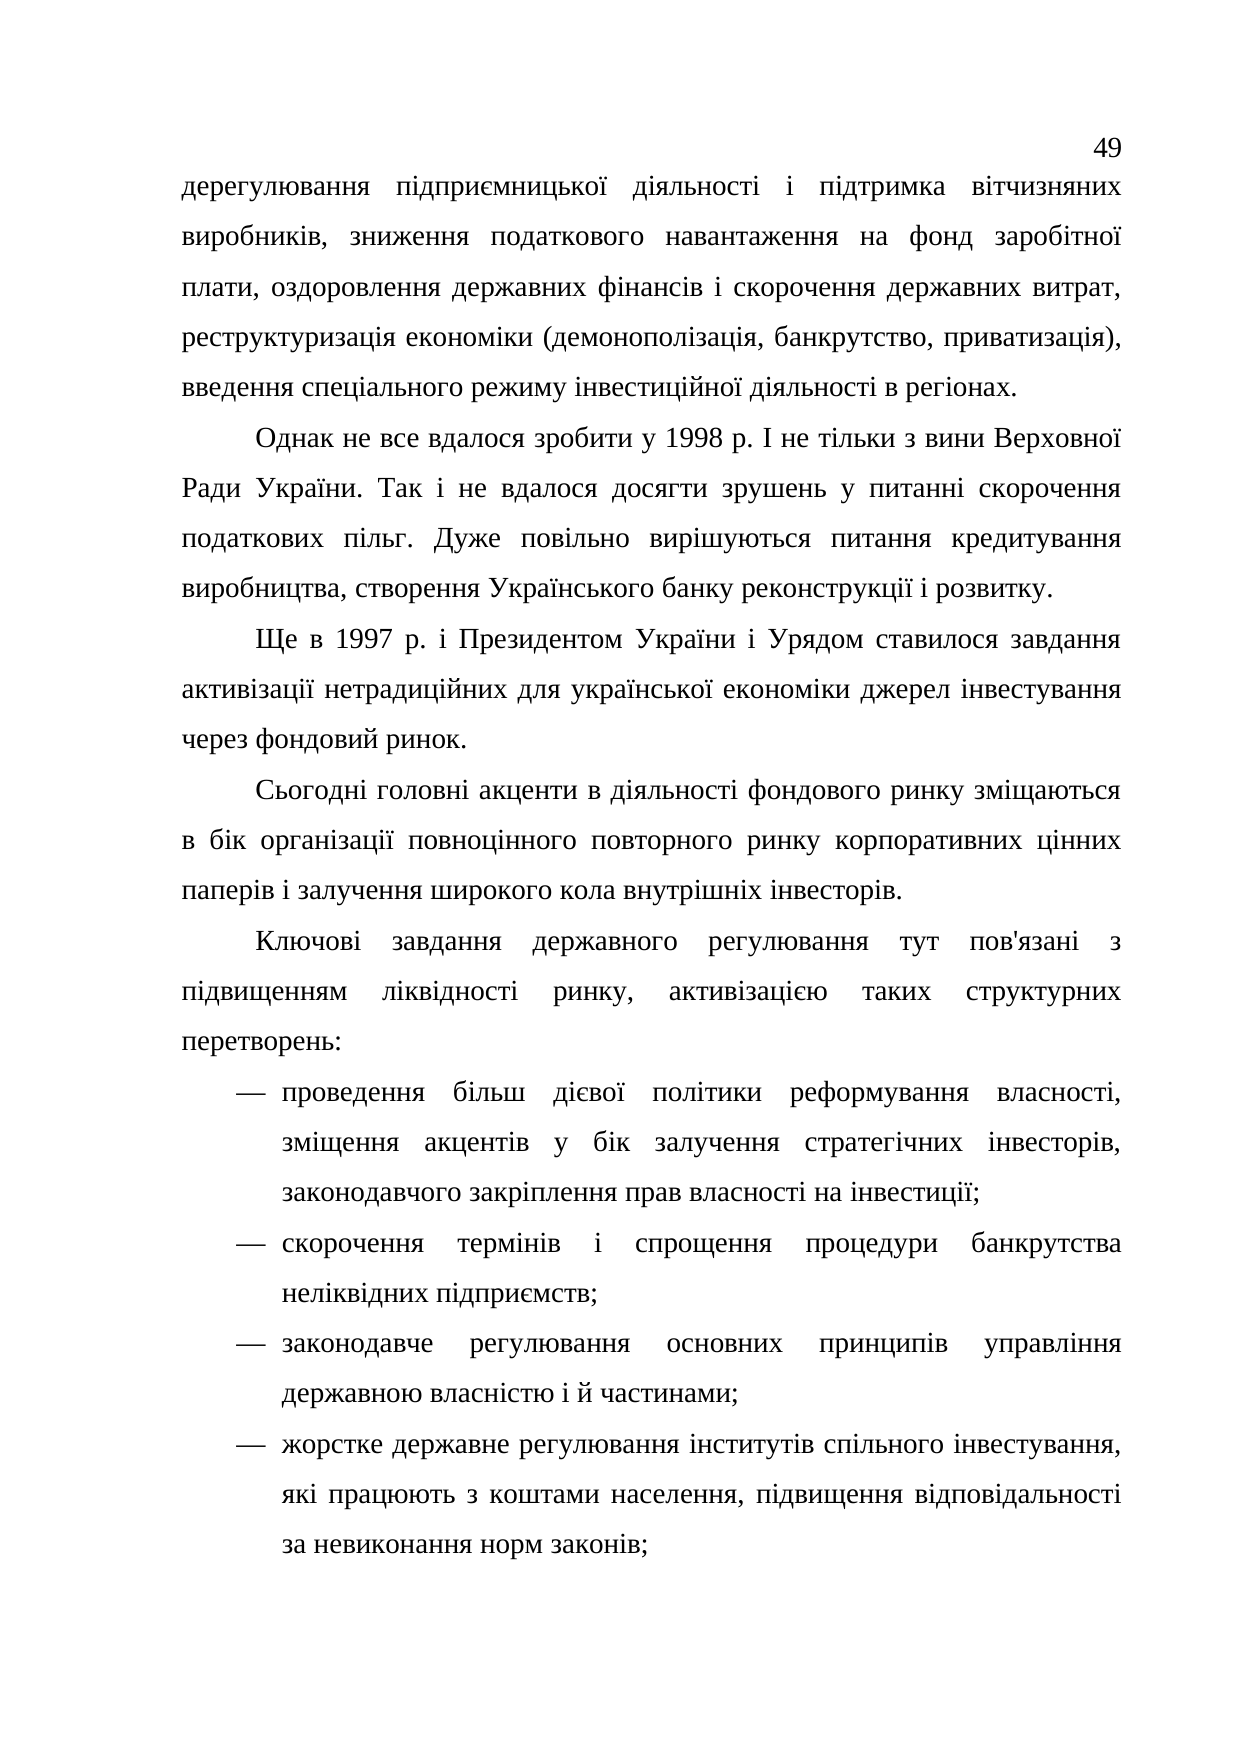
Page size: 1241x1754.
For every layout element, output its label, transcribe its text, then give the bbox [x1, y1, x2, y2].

list законодавче регулювання основних принципів управління державною власністю і й частинами; [236, 1326, 1122, 1409]
text Однак не все вдалося зробити у 1998 р. І не тільки з вини Верховної Ради України. Так і не вдалося досягти зрушень у питанні скорочення податкових пільг. Дуже повільно вирішуються питання кредитування виробництва, створення Українського банку реконструкції і розвитку. [181, 420, 1122, 604]
list проведення більш дієвої політики реформування власності, зміщення акцентів у бік залучення стратегічних інвесторів, законодавчого закріплення прав власності на інвестиції; [236, 1074, 1122, 1208]
text Ще в 1997 р. і Президентом України і Урядом ставилося завдання активізації нетрадиційних для української економіки джерел інвестування через фондовий ринок. [181, 621, 1122, 755]
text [181, 168, 1122, 403]
list жорстке державне регулювання інститутів спільного інвестування, які працюють з коштами населення, підвищення відповідальності за невиконання норм законів; [236, 1426, 1122, 1560]
text Ключові завдання державного регулювання тут пов'язані з підвищенням ліквідності ринку, активізацією таких структурних перетворень: [181, 923, 1122, 1057]
text Сьогодні головні акценти в діяльності фондового ринку зміщаються в бік організації повноцінного повторного ринку корпоративних цінних паперів і залучення широкого кола внутрішніх інвесторів. [181, 772, 1122, 906]
list скорочення термінів і спрощення процедури банкрутства неліквідних підприємств; [236, 1225, 1122, 1309]
